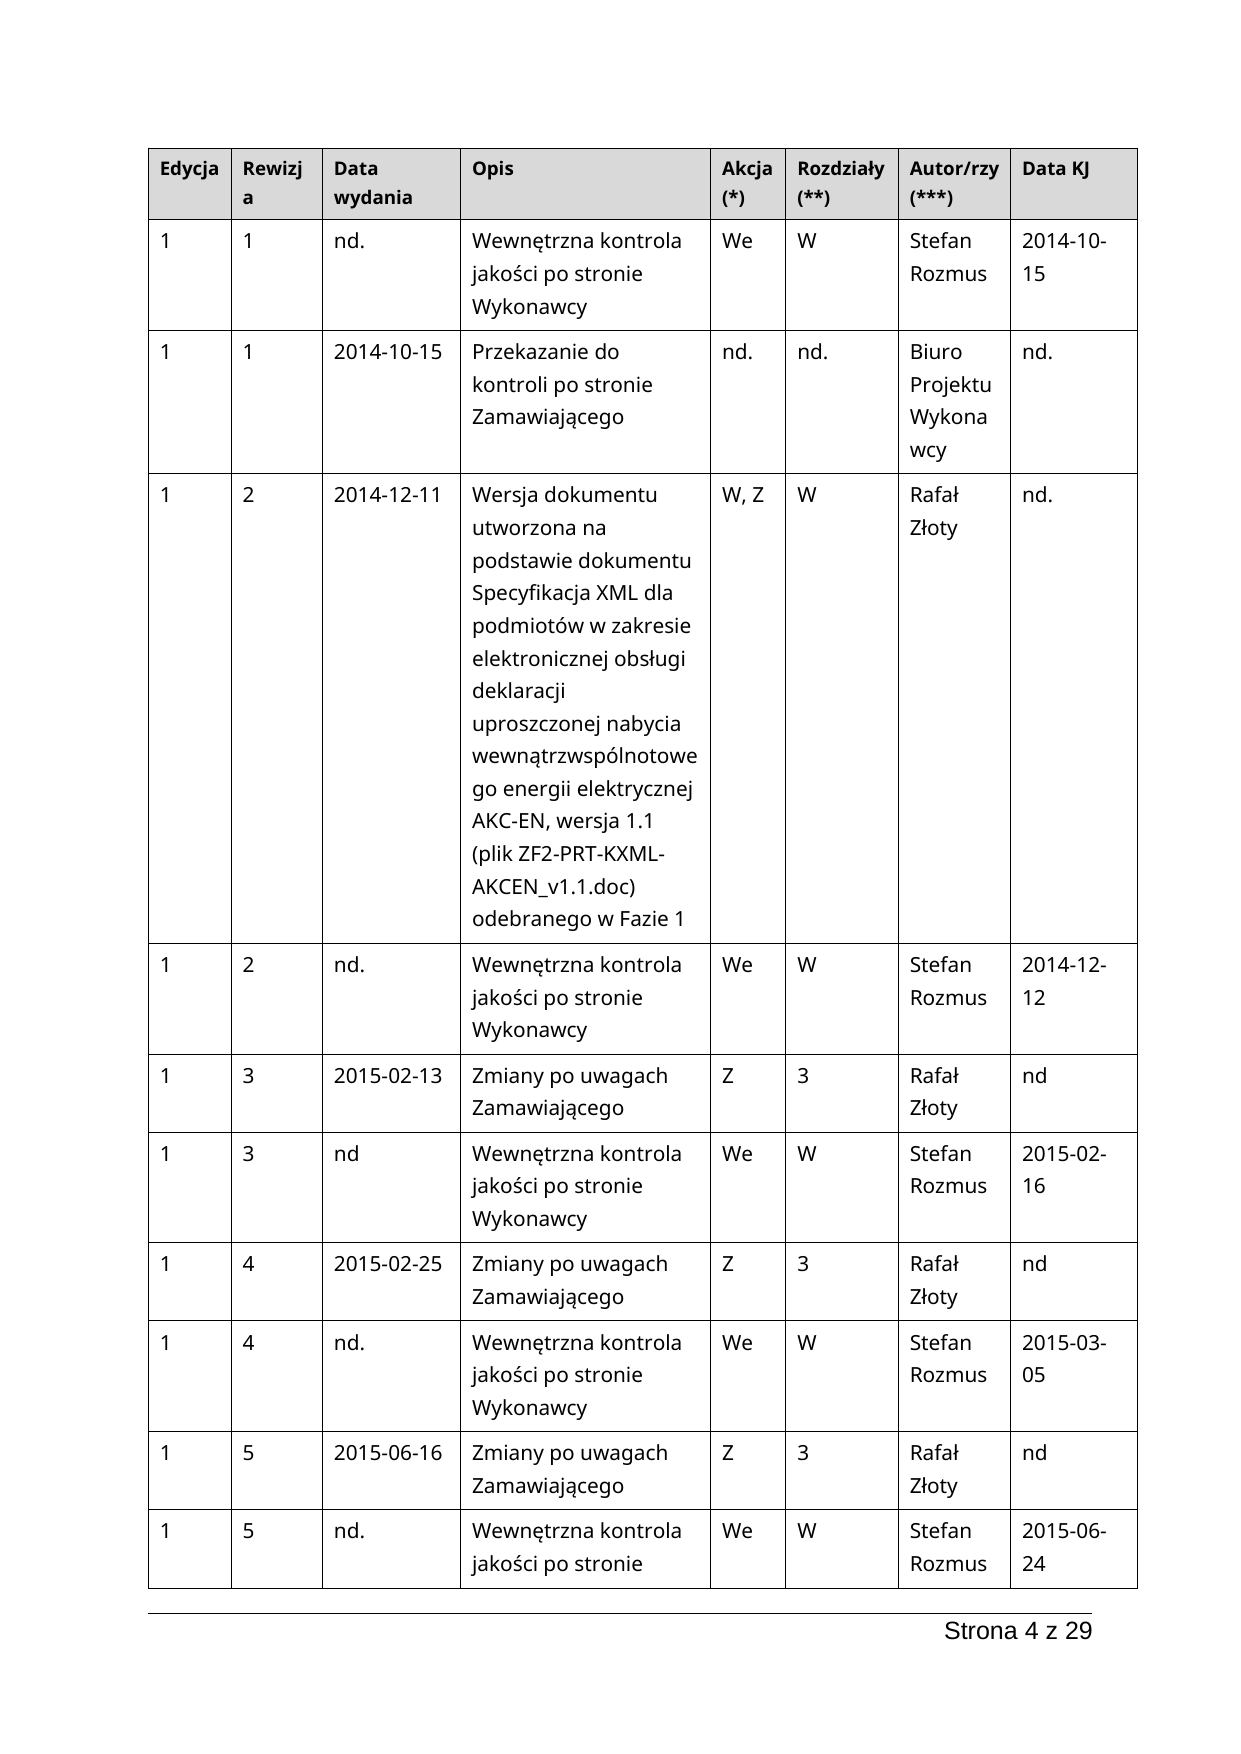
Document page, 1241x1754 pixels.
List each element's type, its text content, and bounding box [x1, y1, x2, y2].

table_cell Rafał Złoty [899, 1243, 1010, 1320]
table_cell 3 [786, 1243, 898, 1320]
table_cell 1 [149, 331, 231, 473]
table_cell 1 [149, 1055, 231, 1132]
table_cell nd. [323, 944, 460, 1053]
table_header Akcja (*) [711, 149, 785, 219]
table_cell nd. [786, 331, 898, 473]
table_cell W [786, 944, 898, 1053]
table_cell 5 [232, 1510, 322, 1587]
table_cell 1 [149, 1510, 231, 1587]
table_cell 2015-06-24 [1011, 1510, 1137, 1587]
table_cell 1 [149, 474, 231, 943]
table_cell W [786, 474, 898, 943]
table_cell 3 [786, 1055, 898, 1132]
table_cell 4 [232, 1321, 322, 1431]
table_cell Stefan Rozmus [899, 220, 1010, 330]
table_cell We [711, 1133, 785, 1242]
table_cell nd. [711, 331, 785, 473]
table_cell W [786, 1133, 898, 1242]
table_cell nd [1011, 1243, 1137, 1320]
table_cell 2 [232, 474, 322, 943]
table_header Data wydania [323, 149, 460, 219]
table_cell Rafał Złoty [899, 1055, 1010, 1132]
table_cell 2015-03-05 [1011, 1321, 1137, 1431]
table_cell W [786, 220, 898, 330]
table_cell 2015-06-16 [323, 1432, 460, 1509]
table_cell 1 [149, 220, 231, 330]
table_cell 1 [149, 1133, 231, 1242]
table_cell Wersja dokumentu utworzona na podstawie dokumentu Specyfikacja XML dla podmiotów w zakresie elektronicznej obsługi deklaracji uproszczonej nabycia wewnątrzwspólnotowego energii elektrycznej AKC-EN, wersja 1.1 (plik ZF2-PRT-KXML-AKCEN_v1.1.doc) odebranego w Fazie 1 [461, 474, 710, 943]
table_cell 2014-10-15 [1011, 220, 1137, 330]
table_cell Biuro Projektu Wykonawcy [899, 331, 1010, 473]
table_header Rewizja [232, 149, 322, 219]
table_cell Stefan Rozmus [899, 1133, 1010, 1242]
table_cell 2015-02-13 [323, 1055, 460, 1132]
table_header Data KJ [1011, 149, 1137, 219]
table_cell 2014-12-11 [323, 474, 460, 943]
table_cell 1 [149, 1432, 231, 1509]
table_cell nd [323, 1133, 460, 1242]
table_cell Stefan Rozmus [899, 1510, 1010, 1587]
table_cell Rafał Złoty [899, 1432, 1010, 1509]
table_cell nd. [323, 1510, 460, 1587]
table_cell 2014-10-15 [323, 331, 460, 473]
table_header Opis [461, 149, 710, 219]
table_header Edycja [149, 149, 231, 219]
table_cell Zmiany po uwagach Zamawiającego [461, 1432, 710, 1509]
table_cell W [786, 1510, 898, 1587]
table_cell Zmiany po uwagach Zamawiającego [461, 1243, 710, 1320]
table_cell 2015-02-25 [323, 1243, 460, 1320]
table_cell Rafał Złoty [899, 474, 1010, 943]
table_cell Z [711, 1243, 785, 1320]
table_cell Stefan Rozmus [899, 1321, 1010, 1431]
table_cell 2014-12-12 [1011, 944, 1137, 1053]
table_cell nd. [323, 1321, 460, 1431]
table_cell 1 [149, 1243, 231, 1320]
table_cell 1 [149, 944, 231, 1053]
table_cell Stefan Rozmus [899, 944, 1010, 1053]
table_cell 1 [232, 331, 322, 473]
table_cell Wewnętrzna kontrola jakości po stronie Wykonawcy [461, 220, 710, 330]
table_cell 1 [149, 1321, 231, 1431]
table_header Autor/rzy (***) [899, 149, 1010, 219]
table_cell nd. [1011, 331, 1137, 473]
table_cell 4 [232, 1243, 322, 1320]
table_cell Z [711, 1432, 785, 1509]
table_cell 3 [232, 1133, 322, 1242]
table_cell Zmiany po uwagach Zamawiającego [461, 1055, 710, 1132]
table_cell W, Z [711, 474, 785, 943]
table_cell nd. [1011, 474, 1137, 943]
table_cell 5 [232, 1432, 322, 1509]
table_cell nd [1011, 1055, 1137, 1132]
table_cell 3 [232, 1055, 322, 1132]
table_cell Wewnętrzna kontrola jakości po stronie Wykonawcy [461, 1133, 710, 1242]
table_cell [461, 1510, 710, 1587]
table_cell We [711, 944, 785, 1053]
table_cell 3 [786, 1432, 898, 1509]
table_cell nd. [323, 220, 460, 330]
table_cell We [711, 1321, 785, 1431]
table_header Rozdziały (**) [786, 149, 898, 219]
table_cell nd [1011, 1432, 1137, 1509]
table_cell 2015-02-16 [1011, 1133, 1137, 1242]
table_cell 2 [232, 944, 322, 1053]
table_cell W [786, 1321, 898, 1431]
table_cell Przekazanie do kontroli po stronie Zamawiającego [461, 331, 710, 473]
table_cell 1 [232, 220, 322, 330]
table_cell Z [711, 1055, 785, 1132]
table_cell We [711, 220, 785, 330]
table_cell Wewnętrzna kontrola jakości po stronie Wykonawcy [461, 944, 710, 1053]
table_cell We [711, 1510, 785, 1587]
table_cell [461, 1321, 710, 1431]
